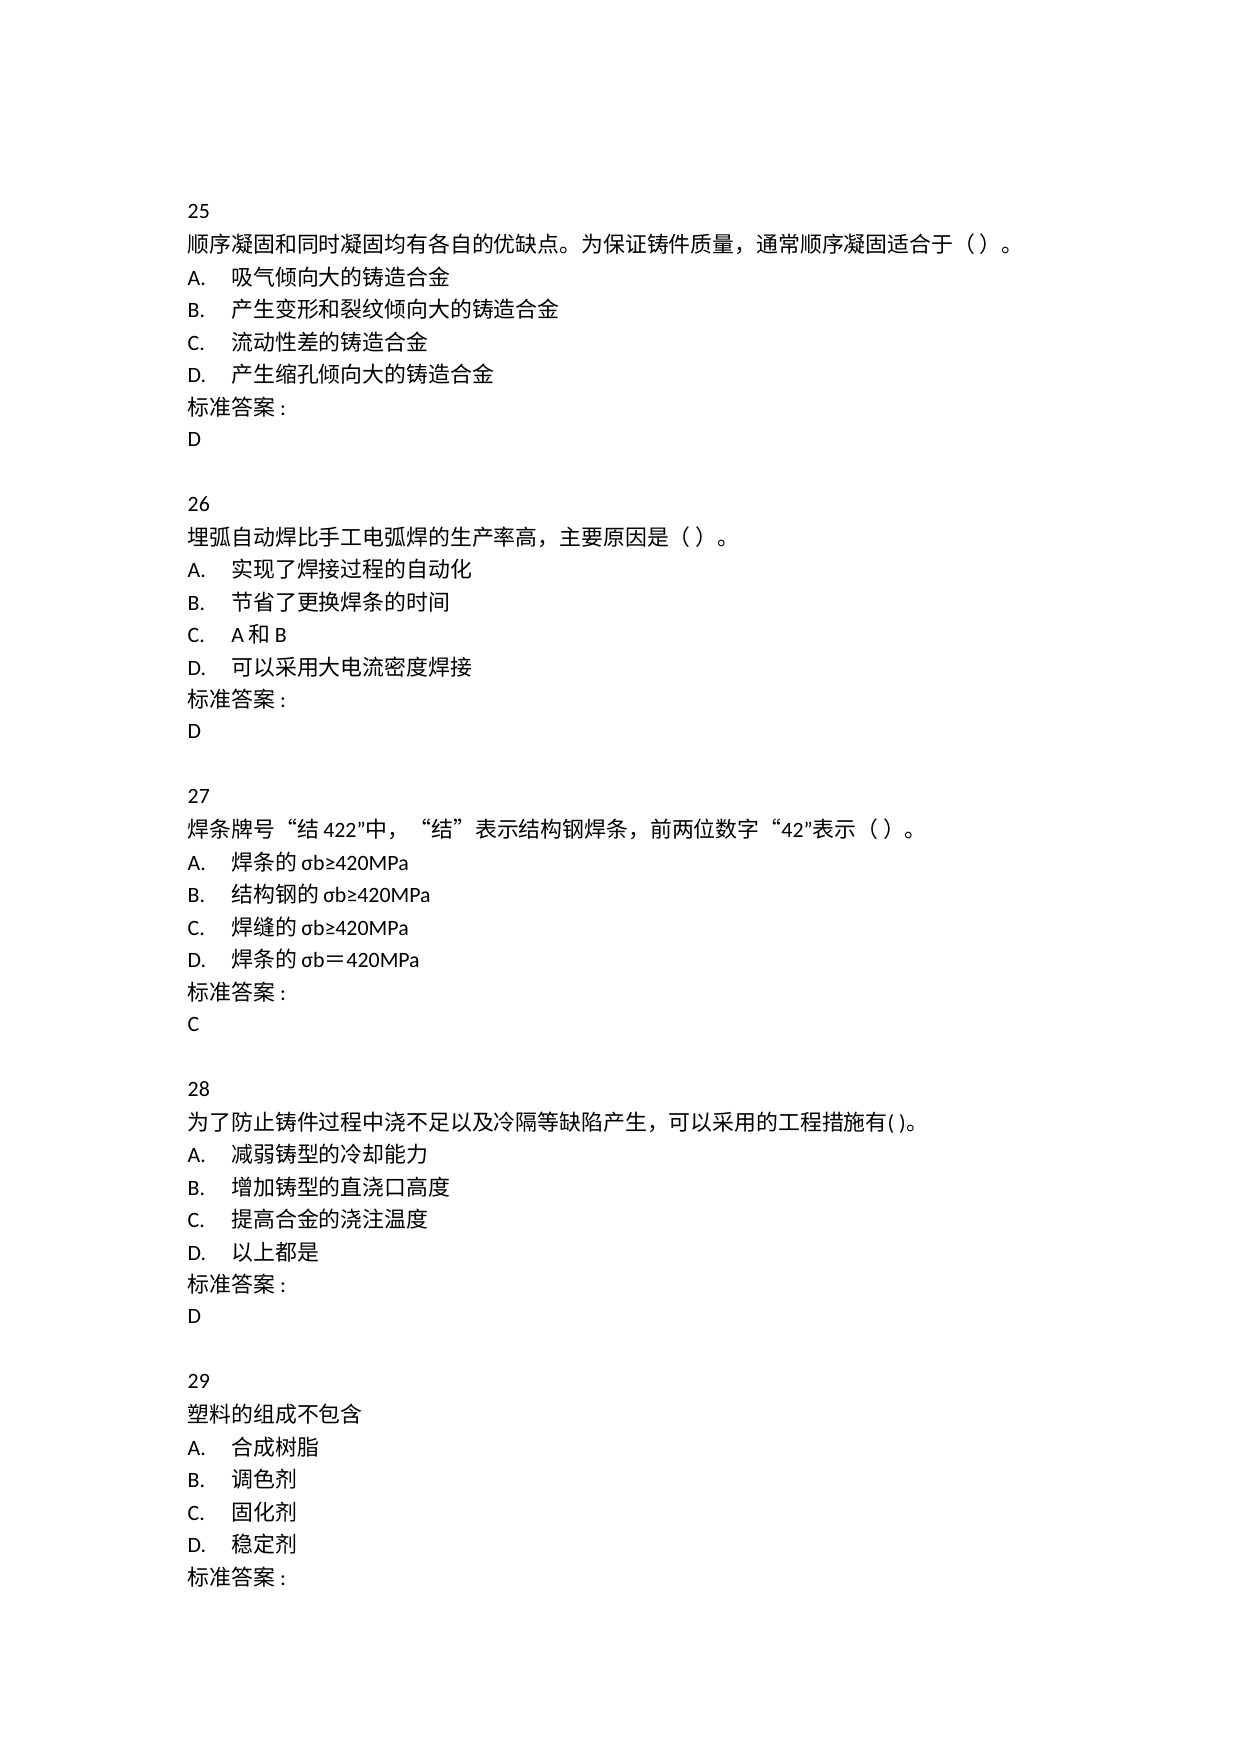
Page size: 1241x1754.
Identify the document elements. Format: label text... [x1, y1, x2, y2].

text 标准答案 : [187, 974, 1053, 1007]
text B. 增加铸型的直浇口高度 [187, 1169, 1053, 1202]
text D. 以上都是 [187, 1234, 1053, 1267]
text A. 焊条的σb≥420MPa [187, 844, 1053, 877]
text 埋弧自动焊比手工电弧焊的生产率高，主要原因是（ ）。 [187, 519, 1053, 552]
text A. 减弱铸型的冷却能力 [187, 1137, 1053, 1169]
text 25 [187, 194, 1053, 227]
text 29 [187, 1364, 1053, 1397]
text C. 固化剂 [187, 1494, 1053, 1527]
text D. 可以采用大电流密度焊接 [187, 649, 1053, 682]
text 顺序凝固和同时凝固均有各自的优缺点。为保证铸件质量，通常顺序凝固适合于（ ）。 [187, 227, 1053, 259]
text D [187, 1299, 1053, 1332]
text B. 调色剂 [187, 1462, 1053, 1494]
text 为了防止铸件过程中浇不足以及冷隔等缺陷产生，可以采用的工程措施有( )。 [187, 1104, 1053, 1137]
text C. 流动性差的铸造合金 [187, 324, 1053, 357]
text B. 结构钢的σb≥420MPa [187, 877, 1053, 909]
text C [187, 1007, 1053, 1039]
text A. 合成树脂 [187, 1429, 1053, 1462]
text 焊条牌号“结422”中，“结”表示结构钢焊条，前两位数字“42”表示（ ）。 [187, 812, 1053, 844]
text A. 实现了焊接过程的自动化 [187, 552, 1053, 584]
text 28 [187, 1072, 1053, 1104]
text A. 吸气倾向大的铸造合金 [187, 259, 1053, 292]
text D. 产生缩孔倾向大的铸造合金 [187, 357, 1053, 389]
text D [187, 422, 1053, 454]
text C. 焊缝的σb≥420MPa [187, 909, 1053, 942]
text 26 [187, 487, 1053, 519]
text 塑料的组成不包含 [187, 1397, 1053, 1429]
text 27 [187, 779, 1053, 812]
text B. 产生变形和裂纹倾向大的铸造合金 [187, 292, 1053, 324]
text B. 节省了更换焊条的时间 [187, 584, 1053, 617]
text 标准答案 : [187, 389, 1053, 422]
text D. 焊条的σb＝420MPa [187, 942, 1053, 974]
text 标准答案 : [187, 1559, 1053, 1592]
text D [187, 714, 1053, 747]
text 标准答案 : [187, 1267, 1053, 1299]
text 标准答案 : [187, 682, 1053, 714]
text D. 稳定剂 [187, 1527, 1053, 1559]
text C. 提高合金的浇注温度 [187, 1202, 1053, 1234]
text C. A和B [187, 617, 1053, 649]
